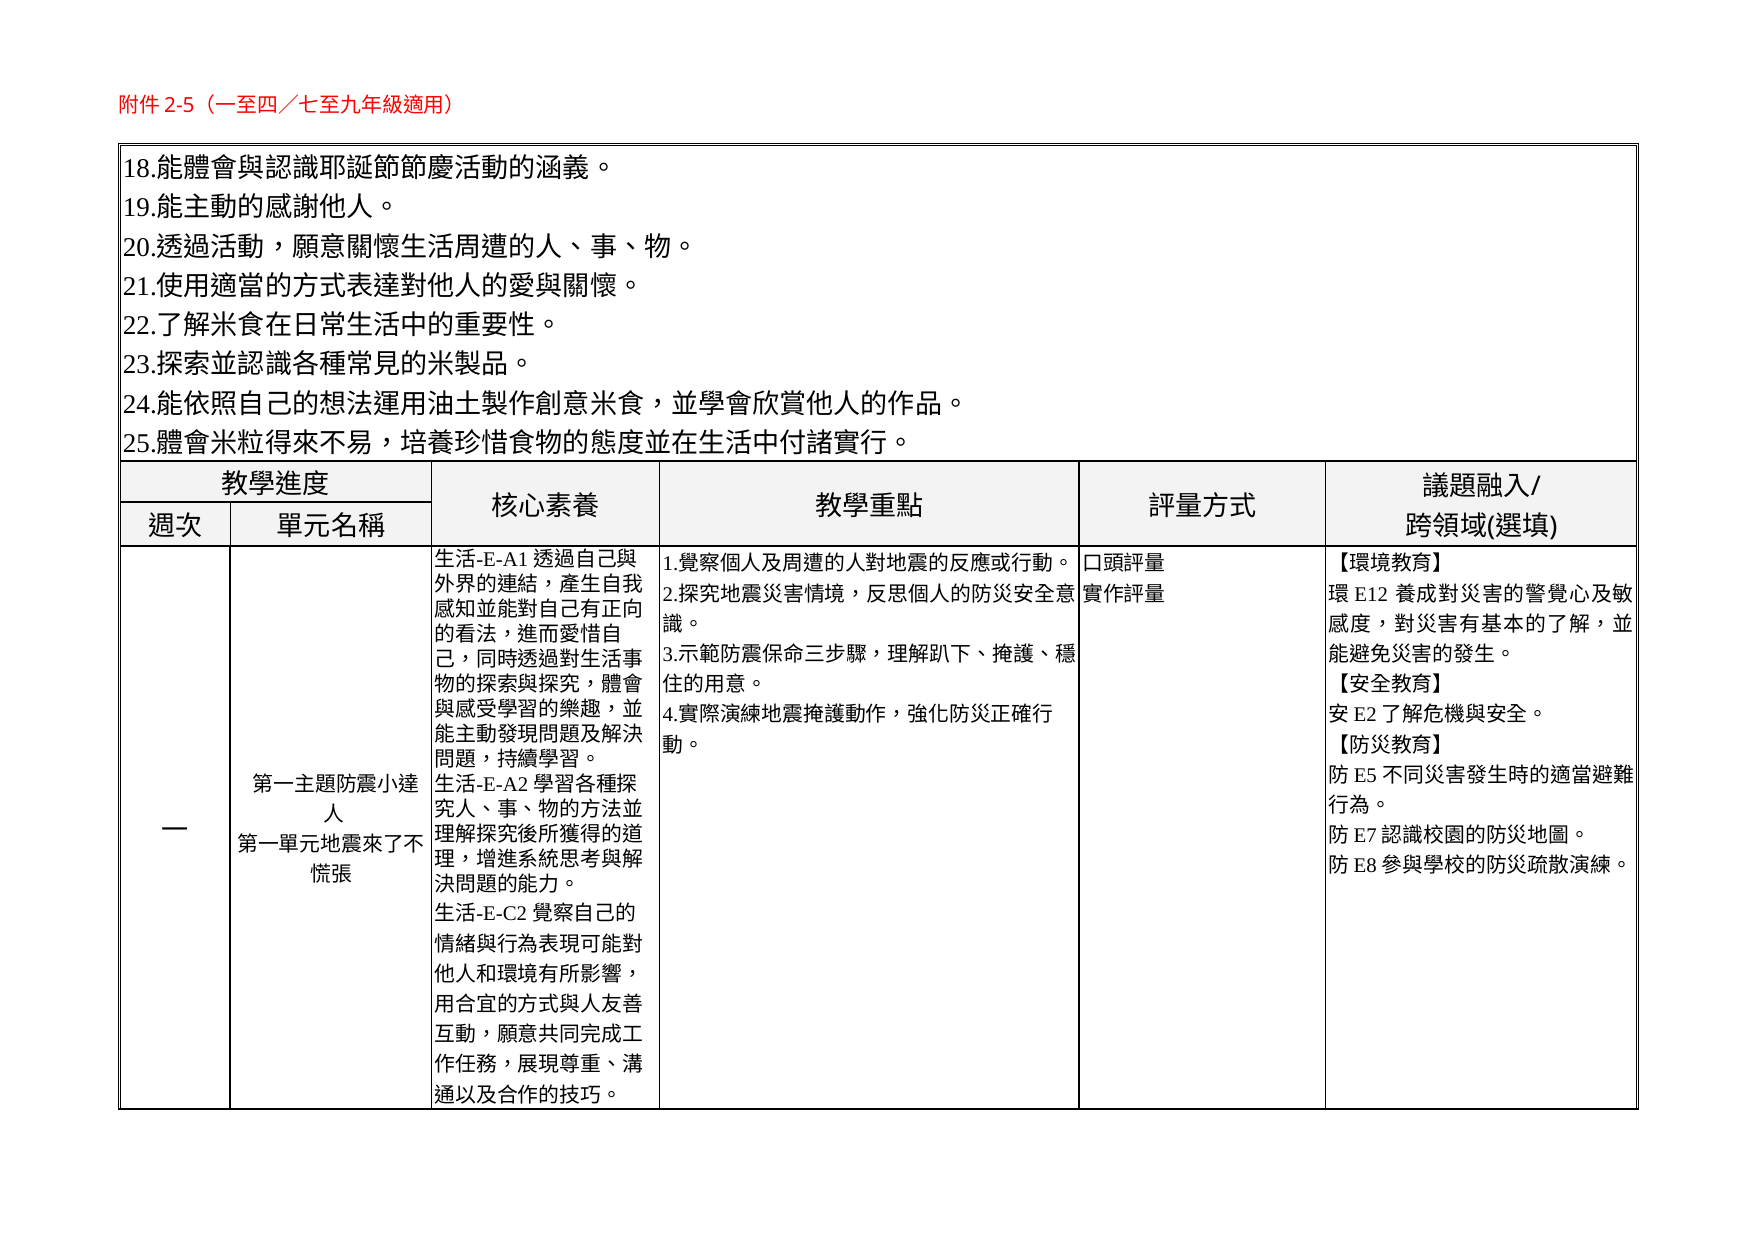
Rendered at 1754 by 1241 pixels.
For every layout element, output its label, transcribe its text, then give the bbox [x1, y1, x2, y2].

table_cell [1326, 547, 1636, 1108]
table_cell 1.覺察個人及周遭的人對地震的反應或行動。 2.探究地震災害情境，反思個人的防災安全意識。 3.示範防震保命三步驟，理解趴下、掩護、穩住的用意。 4.實際演練地震掩護動作，強化防災正確行動。 [660, 547, 1078, 1108]
table_cell 單元名稱 [231, 503, 431, 545]
table_cell 核心素養 [432, 462, 659, 545]
table_cell 教學進度 [121, 462, 431, 501]
table_cell 教學重點 [660, 462, 1078, 545]
table_cell 週次 [121, 503, 230, 545]
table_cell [231, 547, 431, 1108]
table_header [121, 146, 1636, 460]
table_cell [432, 547, 659, 1108]
table_cell 口頭評量 實作評量 [1080, 547, 1325, 1108]
table_cell 一 [121, 547, 229, 1108]
table_cell 議題融入/ 跨領域(選填) [1326, 462, 1636, 545]
table_cell 評量方式 [1080, 462, 1325, 545]
